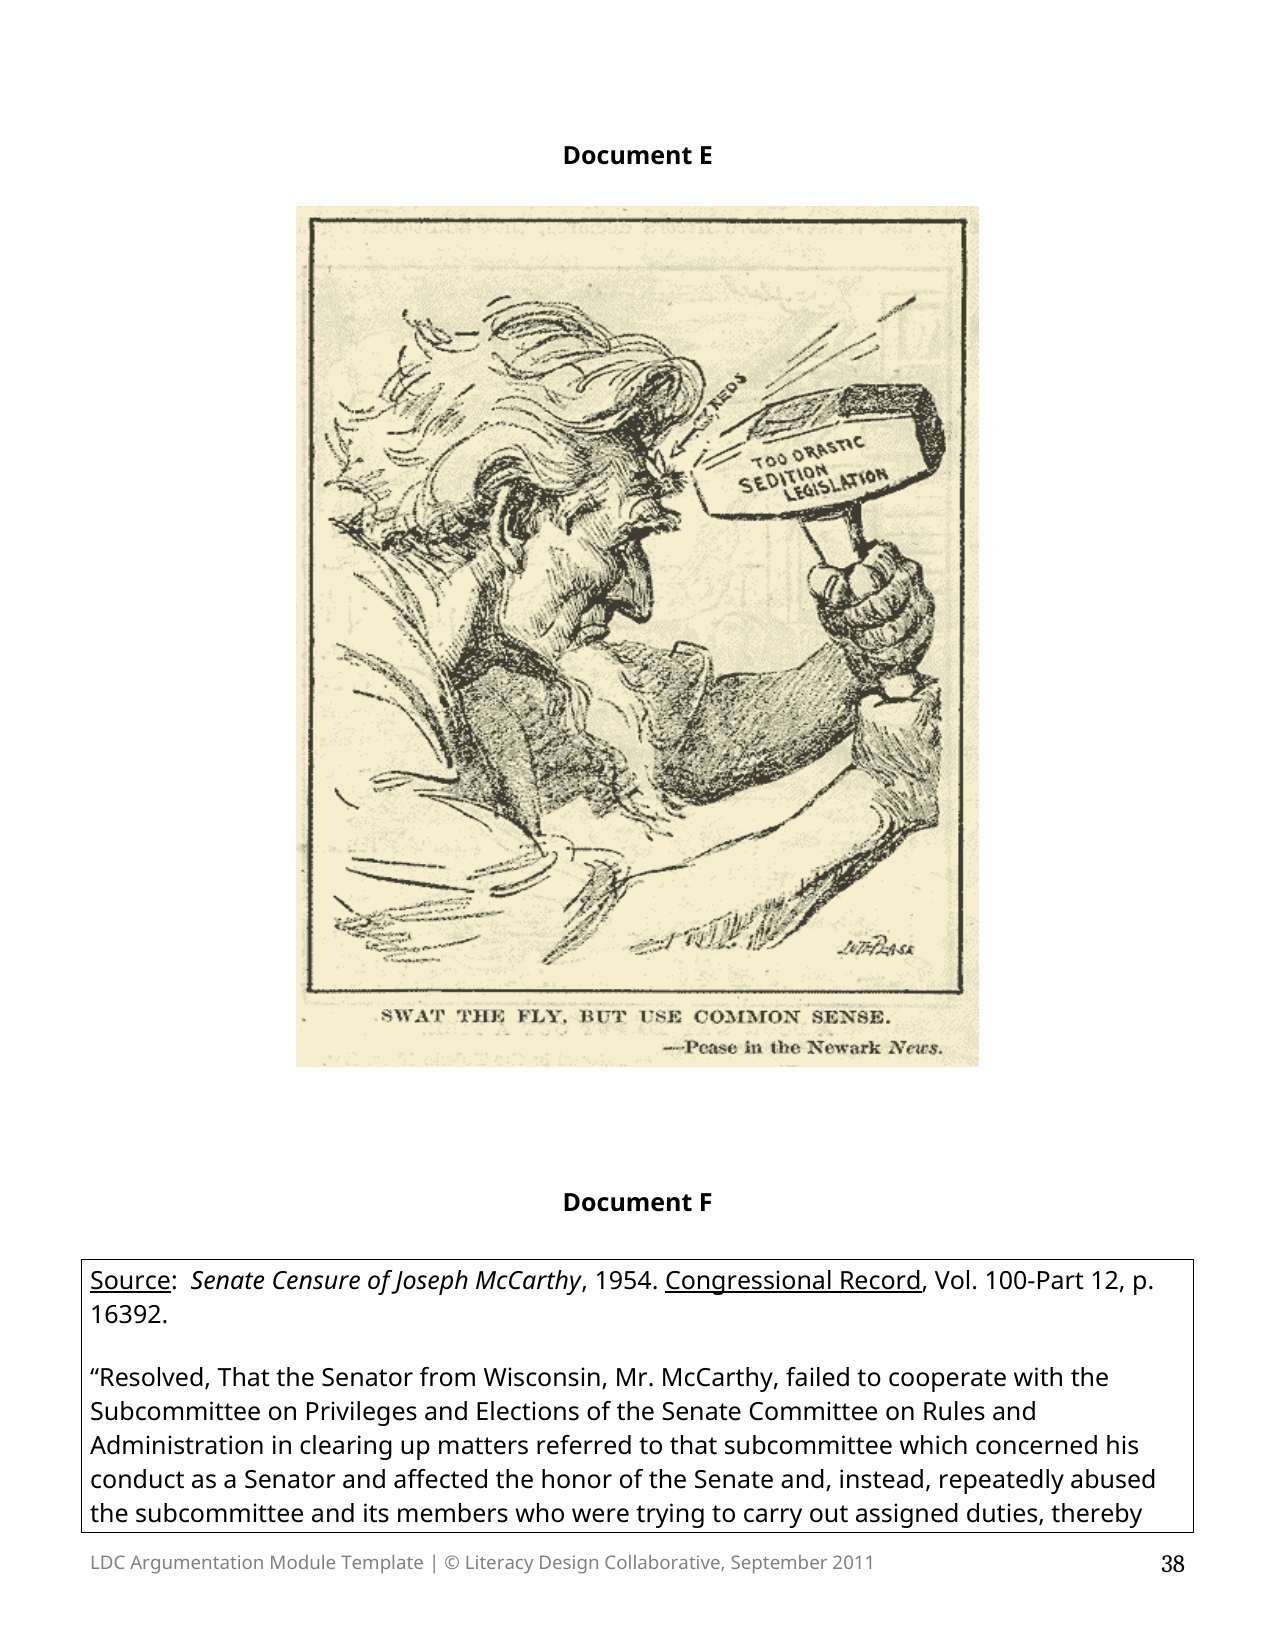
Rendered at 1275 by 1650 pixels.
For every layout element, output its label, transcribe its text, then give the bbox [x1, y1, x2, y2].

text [82, 1356, 1193, 1532]
text Document F [90, 1185, 1185, 1219]
text Document E [90, 138, 1185, 172]
text Source: Senate Censure of Joseph McCarthy, 1954. Congressional Record, Vol. 100-Part 12, p. 16392. [82, 1260, 1193, 1331]
picture [296, 206, 979, 1067]
